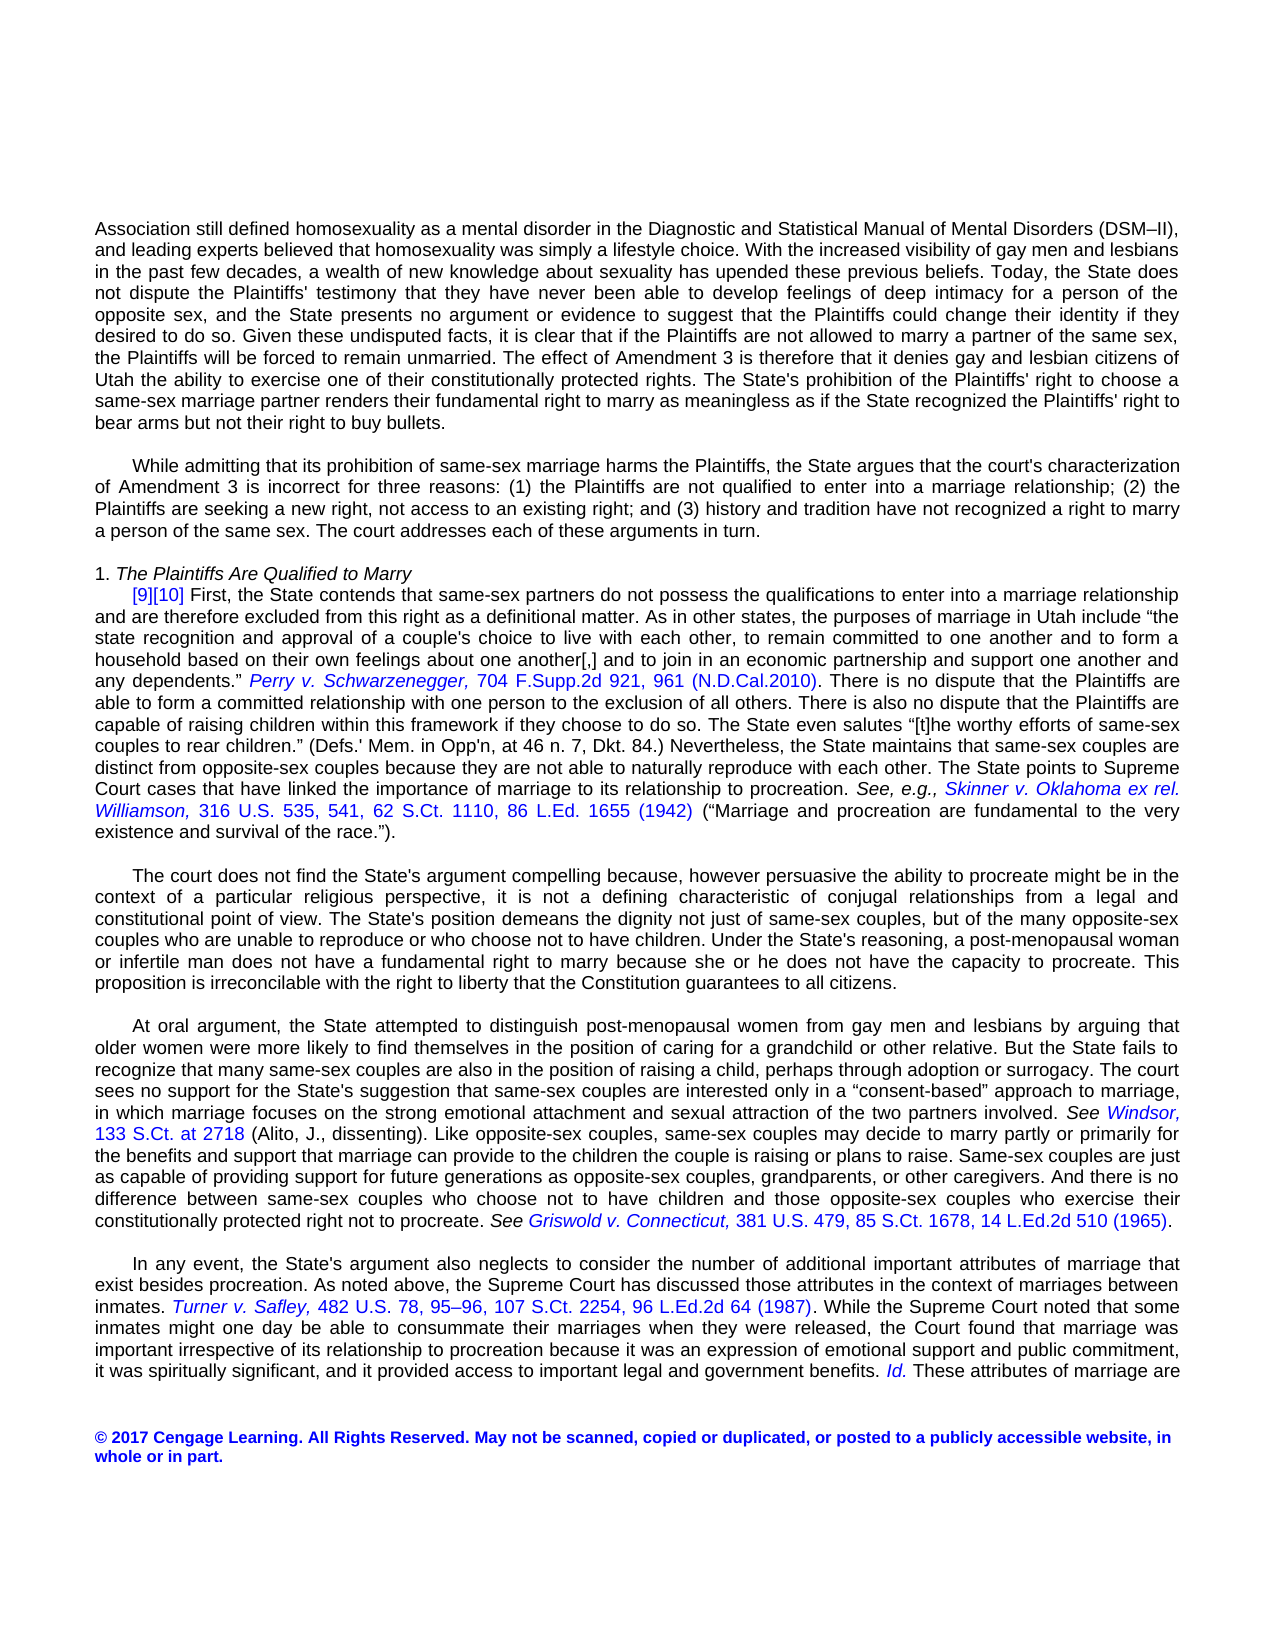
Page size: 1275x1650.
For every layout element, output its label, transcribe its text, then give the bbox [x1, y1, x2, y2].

text [9][10] First, the State contends that same-sex partners do not possess the qualifications to enter into a marriage relationship and are therefore excluded from this right as a definitional matter. As in other states, the purposes of marriage in Utah include “the state recognition and approval of a couple's choice to live with each other, to remain committed to one another and to form a household based on their own feelings about one another[,] and to join in an economic partnership and support one another and any dependents.” Perry v. Schwarzenegger, 704 F.Supp.2d 921, 961 (N.D.Cal.2010). There is no dispute that the Plaintiffs are able to form a committed relationship with one person to the exclusion of all others. There is also no dispute that the Plaintiffs are capable of raising children within this framework if they choose to do so. The State even salutes “[t]he worthy efforts of same-sex couples to rear children.” (Defs.' Mem. in Opp'n, at 46 n. 7, Dkt. 84.) Nevertheless, the State maintains that same-sex couples are distinct from opposite-sex couples because they are not able to naturally reproduce with each other. The State points to Supreme Court cases that have linked the importance of marriage to its relationship to procreation. See, e.g., Skinner v. Oklahoma ex rel. Williamson, 316 U.S. 535, 541, 62 S.Ct. 1110, 86 L.Ed. 1655 (1942) (“Marriage and procreation are fundamental to the very existence and survival of the race.”). [94, 584, 1181, 843]
text At oral argument, the State attempted to distinguish post-menopausal women from gay men and lesbians by arguing that older women were more likely to find themselves in the position of caring for a grandchild or other relative. But the State fails to recognize that many same-sex couples are also in the position of raising a child, perhaps through adoption or surrogacy. The court sees no support for the State's suggestion that same-sex couples are interested only in a “consent-based” approach to marriage, in which marriage focuses on the strong emotional attachment and sexual attraction of the two partners involved. See Windsor, 133 S.Ct. at 2718 (Alito, J., dissenting). Like opposite-sex couples, same-sex couples may decide to marry partly or primarily for the benefits and support that marriage can provide to the children the couple is raising or plans to raise. Same-sex couples are just as capable of providing support for future generations as opposite-sex couples, grandparents, or other caregivers. And there is no difference between same-sex couples who choose not to have children and those opposite-sex couples who exercise their constitutionally protected right not to procreate. See Griswold v. Connecticut, 381 U.S. 479, 85 S.Ct. 1678, 14 L.Ed.2d 510 (1965). [94, 1015, 1181, 1231]
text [94, 1252, 1181, 1382]
text The court does not find the State's argument compelling because, however persuasive the ability to procreate might be in the context of a particular religious perspective, it is not a defining characteristic of conjugal relationships from a legal and constitutional point of view. The State's position demeans the dignity not just of same-sex couples, but of the many opposite-sex couples who are unable to reproduce or who choose not to have children. Under the State's reasoning, a post-menopausal woman or infertile man does not have a fundamental right to marry because she or he does not have the capacity to procreate. This proposition is irreconcilable with the right to liberty that the Constitution guarantees to all citizens. [94, 864, 1181, 994]
text While admitting that its prohibition of same-sex marriage harms the Plaintiffs, the State argues that the court's characterization of Amendment 3 is incorrect for three reasons: (1) the Plaintiffs are not qualified to enter into a marriage relationship; (2) the Plaintiffs are seeking a new right, not access to an existing right; and (3) history and tradition have not recognized a right to marry a person of the same sex. The court addresses each of these arguments in turn. [94, 455, 1181, 541]
text 1. The Plaintiffs Are Qualified to Marry [94, 562, 1181, 584]
